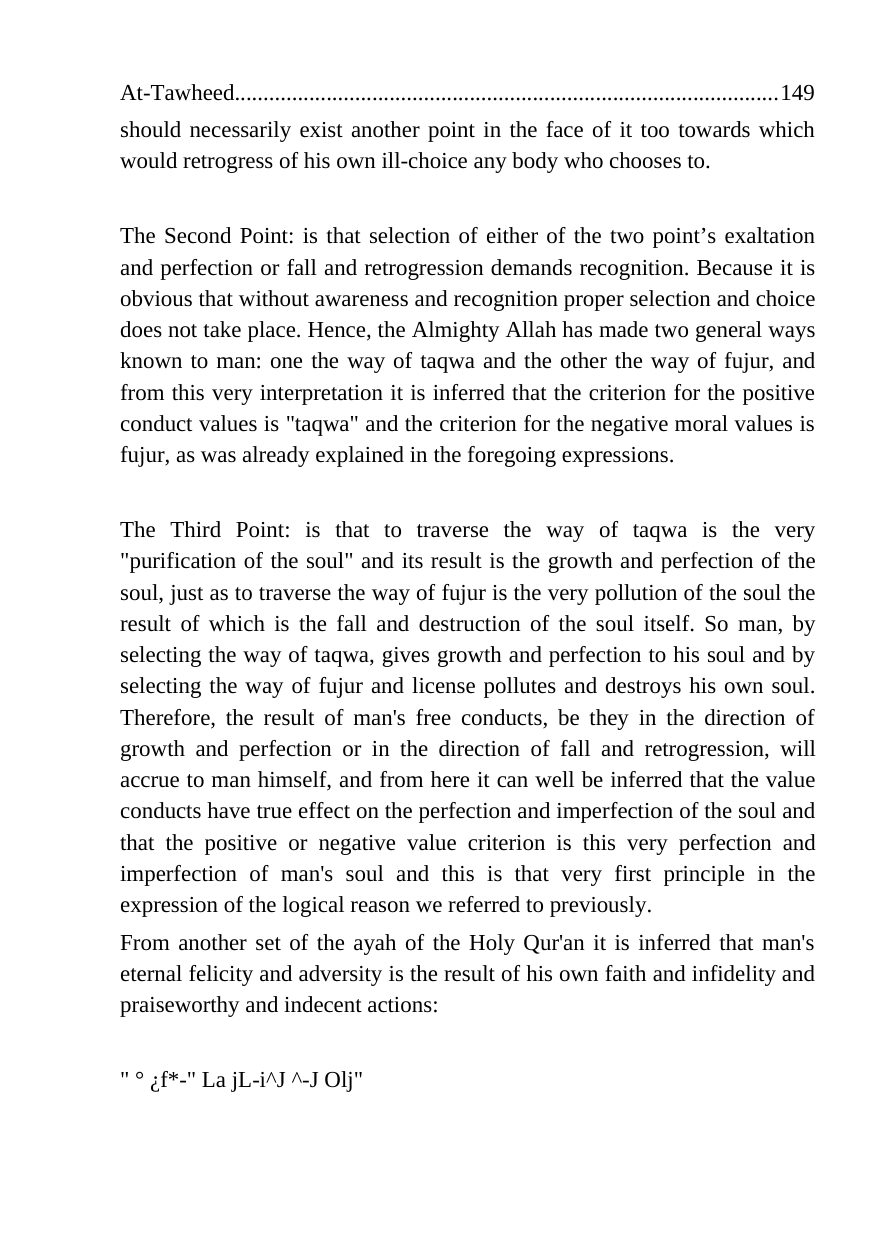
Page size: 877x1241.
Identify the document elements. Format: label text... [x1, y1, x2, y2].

text From another set of the ayah of the Holy Qur'an it is inferred that man's eternal felicity and adversity is the result of his own faith and infidelity and praiseworthy and indecent actions: [120, 925, 817, 1019]
text " ° ¿f*-" La jL-i^J ^-J Olj" [120, 1062, 817, 1094]
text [120, 112, 817, 175]
text The Second Point: is that selection of either of the two point’s exaltation and perfection or fall and retrogression demands recognition. Because it is obvious that without awareness and recognition proper selection and choice does not take place. Hence, the Almighty Allah has made two general ways known to man: one the way of taqwa and the other the way of fujur, and from this very interpretation it is inferred that the criterion for the positive conduct values is "taqwa" and the criterion for the negative moral values is fujur, as was already explained in the foregoing expressions. [120, 219, 817, 469]
text The Third Point: is that to traverse the way of taqwa is the very "purification of the soul" and its result is the growth and perfection of the soul, just as to traverse the way of fujur is the very pollution of the soul the result of which is the fall and destruction of the soul itself. So man, by selecting the way of taqwa, gives growth and perfection to his soul and by selecting the way of fujur and license pollutes and destroys his own soul. Therefore, the result of man's free conducts, be they in the direction of growth and perfection or in the direction of fall and retrogression, will accrue to man himself, and from here it can well be inferred that the value conducts have true effect on the perfection and imperfection of the soul and that the positive or negative value criterion is this very perfection and imperfection of man's soul and this is that very first principle in the expression of the logical reason we referred to previously. [120, 512, 817, 919]
